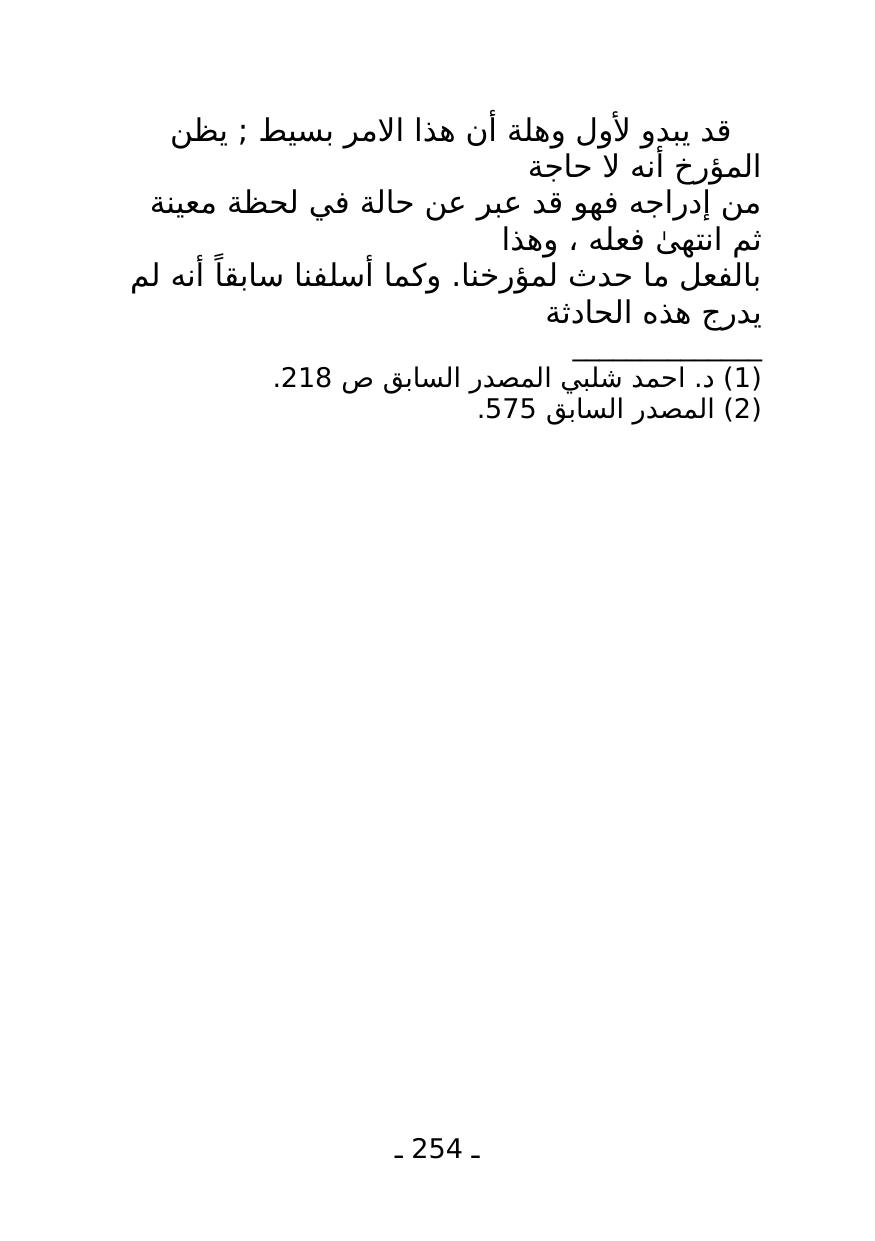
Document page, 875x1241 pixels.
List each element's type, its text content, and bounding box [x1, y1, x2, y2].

text (1) د. احمد شلبي المصدر السابق ص 218. [112, 362, 762, 393]
text (2) المصدر السابق 575. [112, 393, 762, 425]
text قد يبدو لأول وهلة أن هذا الامر بسيط ; يظن المؤرخ أنه لا حاجة من إدراجه فهو قد عبر عن حالة في لحظة معينة ثم انتهىٰ فعله ، وهذا بالفعل ما حدث لمؤرخنا. وكما أسلفنا سابقاً أنه لم يدرج هذه الحادثة ______________ [112, 112, 762, 362]
